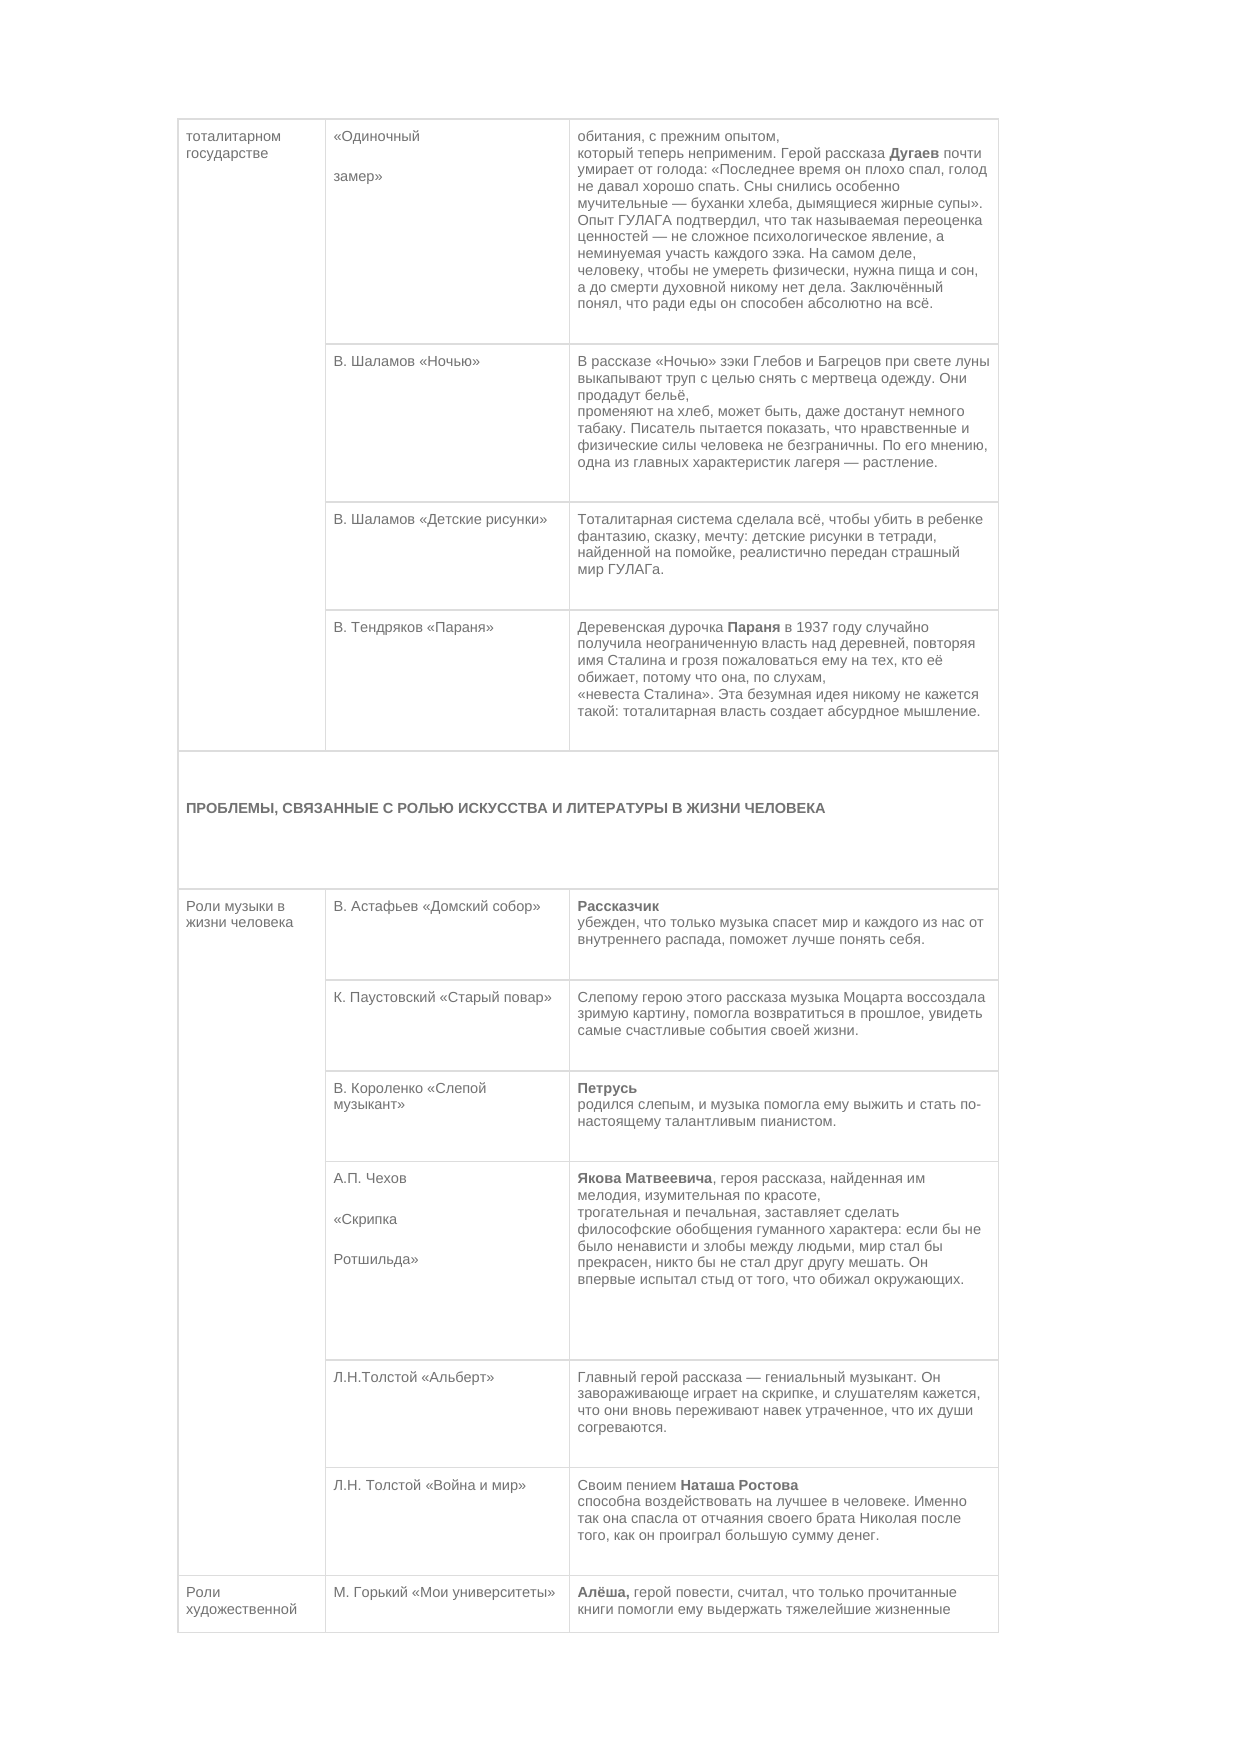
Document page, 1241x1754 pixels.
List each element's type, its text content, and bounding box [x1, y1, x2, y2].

table_cell Л.Н. Толстой «Война и мир» [326, 1468, 569, 1574]
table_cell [570, 120, 998, 343]
table_cell Л.Н.Толстой «Альберт» [326, 1361, 569, 1467]
table_cell Главный герой рассказа — гениальный музыкант. Он завораживающе играет на скрипке, и слушателям кажется, что они вновь переживают навек утраченное, что их души согреваются. [570, 1361, 998, 1467]
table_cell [179, 120, 325, 750]
table_cell Роли музыки в жизни человека [179, 890, 325, 1574]
table_cell В. Тендряков «Параня» [326, 611, 569, 750]
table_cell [326, 1576, 569, 1632]
table_cell К. Паустовский «Старый повар» [326, 981, 569, 1070]
table_cell ПРОБЛЕМЫ, СВЯЗАННЫЕ С РОЛЬЮ ИСКУССТВА И ЛИТЕРАТУРЫ В ЖИЗНИ ЧЕЛОВЕКА [179, 752, 998, 888]
table_cell Якова Матвеевича, героя рассказа, найденная им мелодия, изумительная по красоте, трогательная и печальная, заставляет сделать философские обобщения гуманного характера: если бы не было ненависти и злобы между людьми, мир стал бы прекрасен, никто бы не стал друг другу мешать. Он впервые испытал стыд от того, что обижал окружающих. [570, 1162, 998, 1359]
table_cell А.П. Чехов «Скрипка Ротшильда» [326, 1162, 569, 1359]
table_cell Петрусь родился слепым, и музыка помогла ему выжить и стать по-настоящему талантливым пианистом. [570, 1072, 998, 1161]
table_cell Тоталитарная система сделала всё, чтобы убить в ребенке фантазию, сказку, мечту: детские рисунки в тетради, найденной на помойке, реалистично передан страшный мир ГУЛАГа. [570, 503, 998, 609]
table_cell Деревенская дурочка Параня в 1937 году случайно получила неограниченную власть над деревней, повторяя имя Сталина и грозя пожаловаться ему на тех, кто её обижает, потому что она, по слухам, «невеста Сталина». Эта безумная идея никому не кажется такой: тоталитарная власть создает абсурдное мышление. [570, 611, 998, 750]
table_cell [570, 1576, 998, 1632]
table_cell В. Короленко «Слепой музыкант» [326, 1072, 569, 1161]
table_cell Слепому герою этого рассказа музыка Моцарта воссоздала зримую картину, помогла возвратиться в прошлое, увидеть самые счастливые события своей жизни. [570, 981, 998, 1070]
table_cell В. Шаламов «Ночью» [326, 345, 569, 501]
table_cell В рассказе «Ночью» зэки Глебов и Багрецов при свете луны выкапывают труп с целью снять с мертвеца одежду. Они продадут бельё, променяют на хлеб, может быть, даже достанут немного табаку. Писатель пытается показать, что нравственные и физические силы человека не безграничны. По его мнению, одна из главных характеристик лагеря — растление. [570, 345, 998, 501]
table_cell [179, 1576, 325, 1632]
table_cell Своим пением Наташа Ростова способна воздействовать на лучшее в человеке. Именно так она спасла от отчаяния своего брата Николая после того, как он проиграл большую сумму денег. [570, 1468, 998, 1574]
table_cell Рассказчик убежден, что только музыка спасет мир и каждого из нас от внутреннего распада, поможет лучше понять себя. [570, 890, 998, 979]
table_cell В. Астафьев «Домский собор» [326, 890, 569, 979]
table_cell В. Шаламов «Детские рисунки» [326, 503, 569, 609]
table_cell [326, 120, 569, 343]
